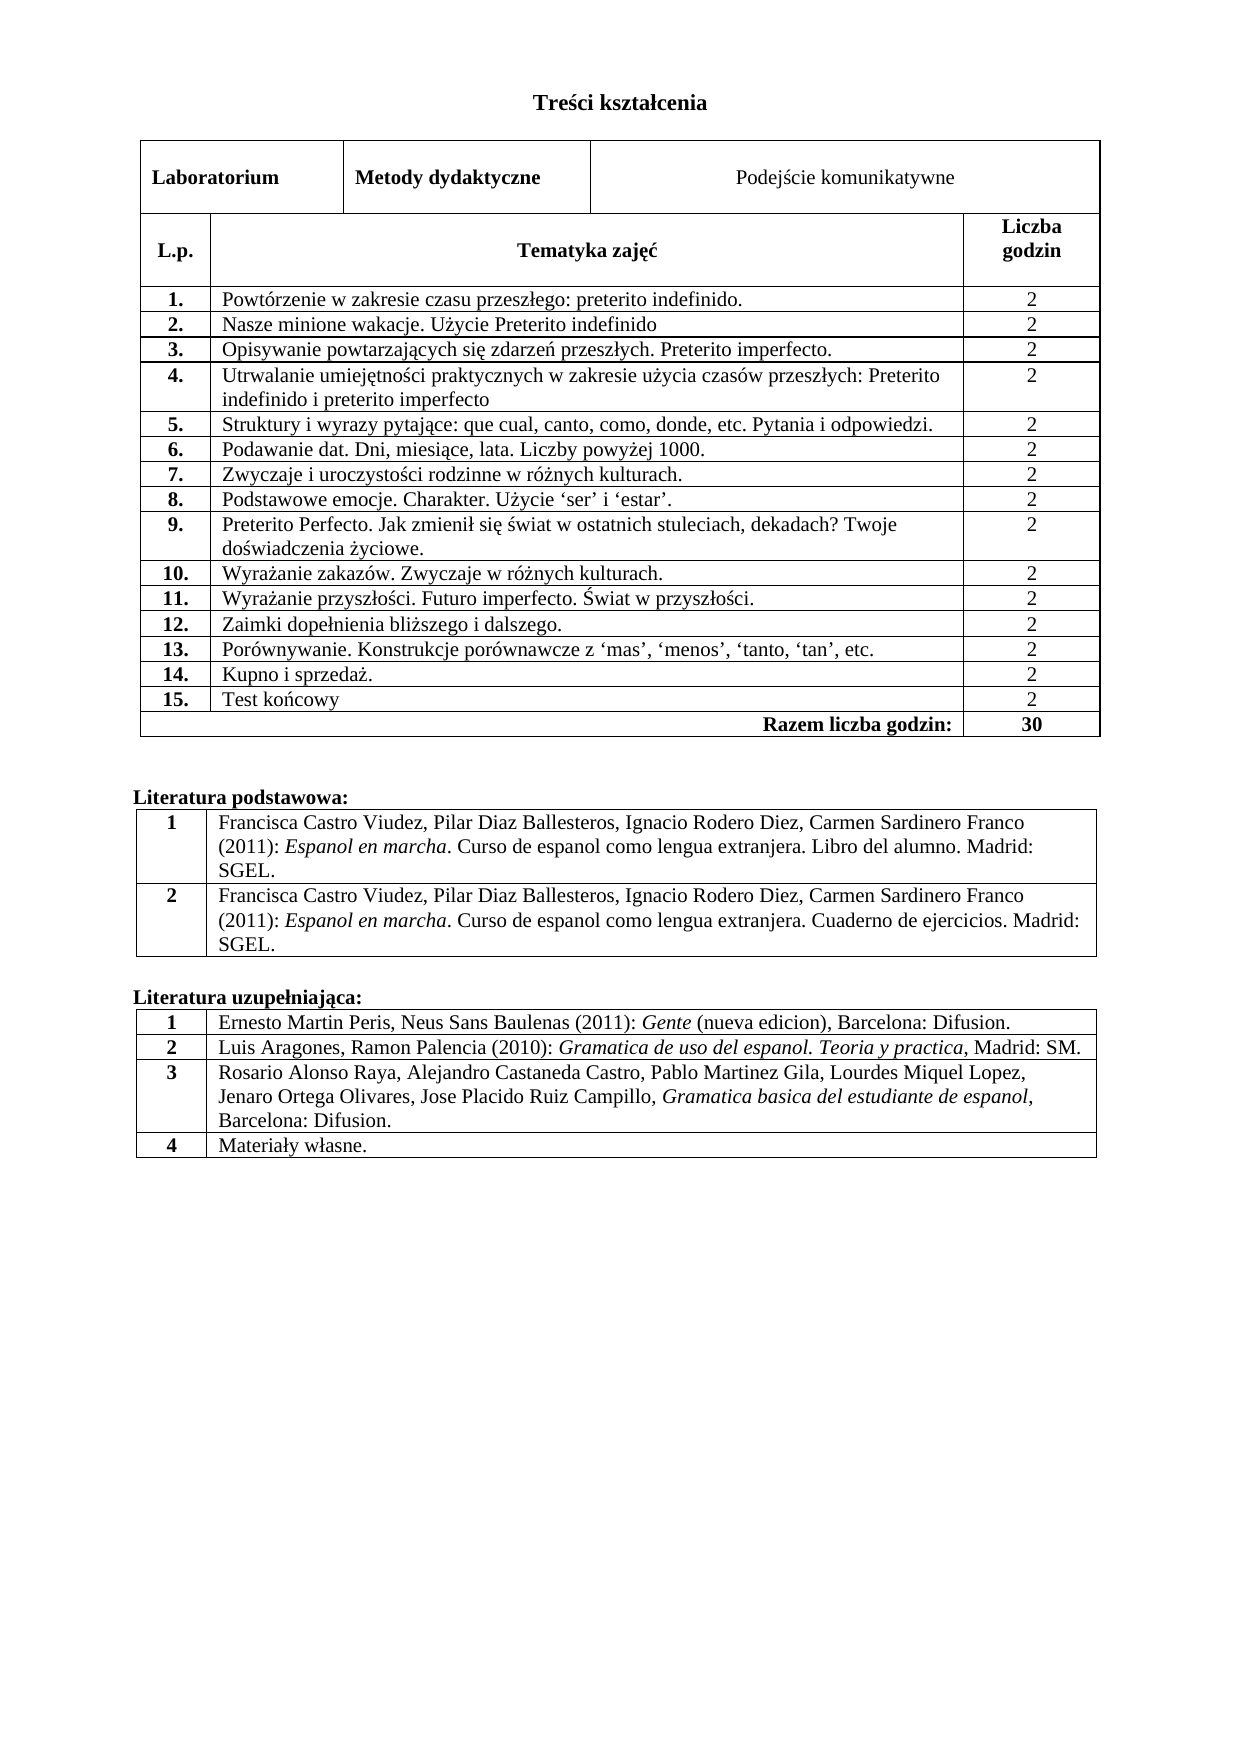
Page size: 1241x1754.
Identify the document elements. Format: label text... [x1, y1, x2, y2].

table_cell Luis Aragones, Ramon Palencia (2010): Gramatica de uso del espanol. Teoria y practica, Madrid: SM. [207, 1035, 1096, 1059]
table_cell Materiały własne. [207, 1133, 1096, 1157]
table_cell 2 [964, 487, 1099, 511]
table_cell 2 [137, 1035, 206, 1059]
table_cell Kupno i sprzedaż. [211, 662, 963, 686]
table_cell 2 [964, 338, 1099, 361]
table_cell L.p. [141, 214, 210, 286]
table_cell Porównywanie. Konstrukcje porównawcze z ‘mas’, ‘menos’, ‘tanto, ‘tan’, etc. [211, 637, 963, 661]
table_cell Utrwalanie umiejętności praktycznych w zakresie użycia czasów przeszłych: Preterito indefinido i preterito imperfecto [211, 363, 963, 411]
table_cell 2 [964, 363, 1099, 411]
table_cell 2 [964, 412, 1099, 436]
table_cell Preterito Perfecto. Jak zmienił się świat w ostatnich stuleciach, dekadach? Twoje doświadczenia życiowe. [211, 512, 963, 560]
table_cell Struktury i wyrazy pytające: que cual, canto, como, donde, etc. Pytania i odpowiedzi. [211, 412, 963, 436]
table_cell 2. [141, 312, 210, 336]
table_cell Powtórzenie w zakresie czasu przeszłego: preterito indefinido. [211, 287, 963, 311]
table_cell 2 [964, 611, 1099, 636]
table_cell 3. [141, 338, 210, 361]
table_header Ernesto Martin Peris, Neus Sans Baulenas (2011): Gente (nueva edicion), Barcelona: Difusion. [207, 1010, 1096, 1034]
table_cell 13. [141, 637, 210, 661]
table_cell 3 [137, 1060, 206, 1132]
table_cell Zaimki dopełnienia bliższego i dalszego. [211, 611, 963, 636]
table_cell Nasze minione wakacje. Użycie Preterito indefinido [211, 312, 963, 336]
table_cell Liczba godzin [964, 214, 1099, 286]
table_cell 10. [141, 561, 210, 585]
table_cell Zwyczaje i uroczystości rodzinne w różnych kulturach. [211, 462, 963, 486]
table_header 1 [137, 810, 206, 882]
text Treści kształcenia [148, 89, 1092, 115]
table_cell 2 [137, 884, 206, 956]
table_cell Opisywanie powtarzających się zdarzeń przeszłych. Preterito imperfecto. [211, 338, 963, 361]
table_cell 8. [141, 487, 210, 511]
table_cell 2 [964, 287, 1099, 311]
table_cell 2 [964, 462, 1099, 486]
table_header 1 [137, 1010, 206, 1034]
table_cell 30 [964, 712, 1099, 736]
table_cell 4. [141, 363, 210, 411]
table_cell Rosario Alonso Raya, Alejandro Castaneda Castro, Pablo Martinez Gila, Lourdes Miquel Lopez, Jenaro Ortega Olivares, Jose Placido Ruiz Campillo, Gramatica basica del estudiante de espanol, Barcelona: Difusion. [207, 1060, 1096, 1132]
table_cell 2 [964, 312, 1099, 336]
table_header Metody dydaktyczne [344, 141, 590, 213]
table_cell 2 [964, 586, 1099, 610]
table_cell 15. [141, 687, 210, 711]
table_cell 11. [141, 586, 210, 610]
table_cell 9. [141, 512, 210, 560]
table_cell 2 [964, 637, 1099, 661]
table_cell Francisca Castro Viudez, Pilar Diaz Ballesteros, Ignacio Rodero Diez, Carmen Sardinero Franco (2011): Espanol en marcha. Curso de espanol como lengua extranjera. Cuaderno de ejercicios. Madrid: SGEL. [207, 884, 1096, 956]
table_cell Podawanie dat. Dni, miesiące, lata. Liczby powyżej 1000. [211, 437, 963, 461]
table_cell Test końcowy [211, 687, 963, 711]
table_cell 2 [964, 437, 1099, 461]
table_cell Wyrażanie zakazów. Zwyczaje w różnych kulturach. [211, 561, 963, 585]
table_header Podejście komunikatywne [591, 141, 1099, 213]
table_cell 2 [964, 662, 1099, 686]
table_cell 6. [141, 437, 210, 461]
table_cell 7. [141, 462, 210, 486]
table_cell 2 [964, 512, 1099, 560]
table_cell Wyrażanie przyszłości. Futuro imperfecto. Świat w przyszłości. [211, 586, 963, 610]
table_cell Razem liczba godzin: [141, 712, 963, 736]
table_cell Tematyka zajęć [211, 214, 963, 286]
table_cell 2 [964, 687, 1099, 711]
text Literatura uzupełniająca: [133, 985, 1092, 1009]
table_cell 14. [141, 662, 210, 686]
table_cell 1. [141, 287, 210, 311]
table_header Laboratorium [141, 141, 343, 213]
table_cell 12. [141, 611, 210, 636]
table_cell 5. [141, 412, 210, 436]
table_header Francisca Castro Viudez, Pilar Diaz Ballesteros, Ignacio Rodero Diez, Carmen Sardinero Franco (2011): Espanol en marcha. Curso de espanol como lengua extranjera. Libro del alumno. Madrid: SGEL. [207, 810, 1096, 882]
table_cell 2 [964, 561, 1099, 585]
table_cell 4 [137, 1133, 206, 1157]
table_cell Podstawowe emocje. Charakter. Użycie ‘ser’ i ‘estar’. [211, 487, 963, 511]
text Literatura podstawowa: [133, 785, 1092, 809]
